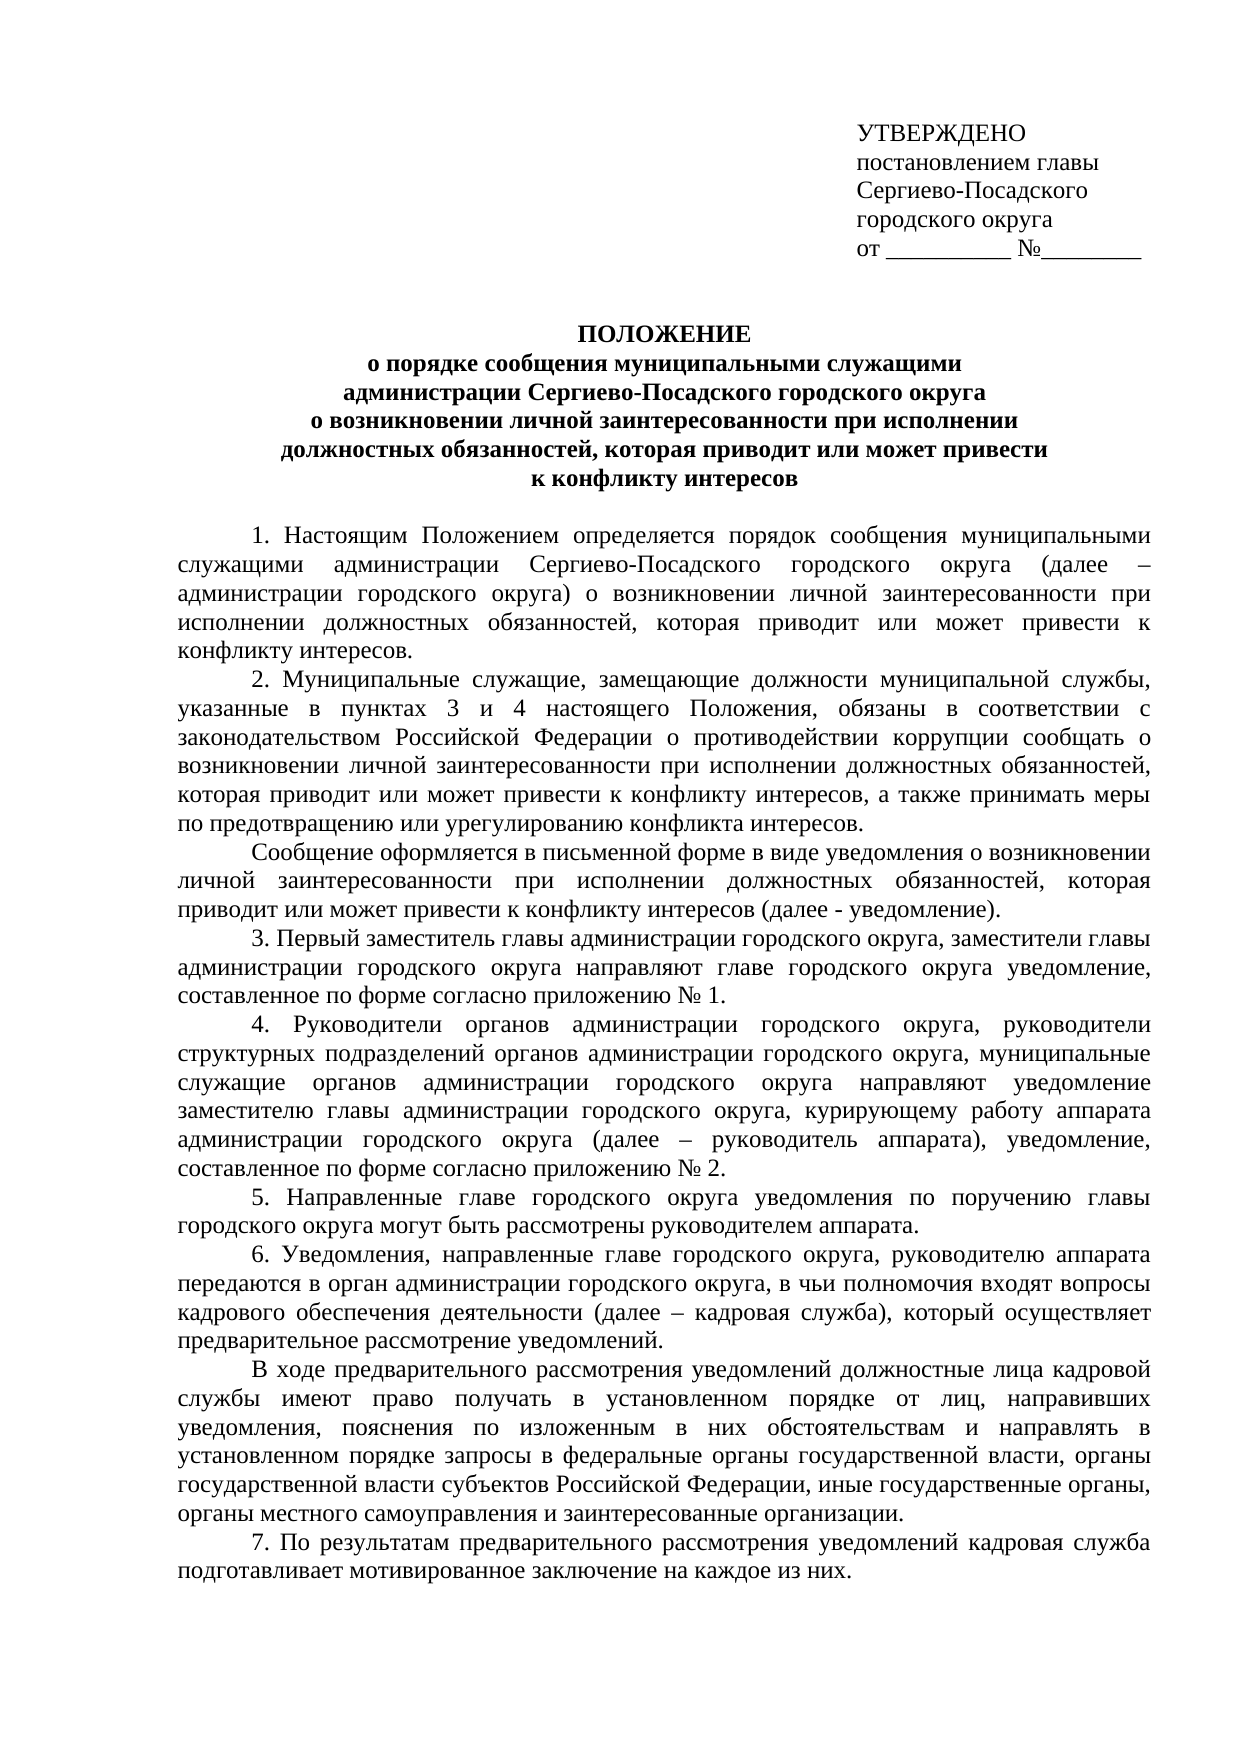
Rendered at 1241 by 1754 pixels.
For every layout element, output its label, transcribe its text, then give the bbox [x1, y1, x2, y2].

text 2. Муниципальные служащие, замещающие должности муниципальной службы, указанные в пунктах 3 и 4 настоящего Положения, обязаны в соответствии с законодательством Российской Федерации о противодействии коррупции сообщать о возникновении личной заинтересованности при исполнении должностных обязанностей, которая приводит или может привести к конфликту интересов, а также принимать меры по предотвращению или урегулированию конфликта интересов. [177, 664, 1152, 837]
title ПОЛОЖЕНИЕ [177, 319, 1152, 348]
title о порядке сообщения муниципальными служащими [177, 348, 1152, 377]
text постановлением главы [177, 147, 1152, 176]
title администрации Сергиево-Посадского городского округа [177, 377, 1152, 406]
text 4. Руководители органов администрации городского округа, руководители структурных подразделений органов администрации городского округа, муниципальные служащие органов администрации городского округа направляют уведомление заместителю главы администрации городского округа, курирующему работу аппарата администрации городского округа (далее – руководитель аппарата), уведомление, составленное по форме согласно приложению № 2. [177, 1009, 1152, 1182]
text Сообщение оформляется в письменной форме в виде уведомления о возникновении личной заинтересованности при исполнении должностных обязанностей, которая приводит или может привести к конфликту интересов (далее - уведомление). [177, 837, 1152, 923]
title к конфликту интересов [177, 463, 1152, 492]
text городского округа [177, 204, 1152, 233]
text от __________ №________ [177, 233, 1152, 262]
title 1. Настоящим Положением определяется порядок сообщения муниципальными служащими администрации Сергиево-Посадского городского округа (далее – администрации городского округа) о возникновении личной заинтересованности при исполнении должностных обязанностей, которая приводит или может привести к конфликту интересов. [177, 521, 1152, 664]
text 6. Уведомления, направленные главе городского округа, руководителю аппарата передаются в орган администрации городского округа, в чьи полномочия входят вопросы кадрового обеспечения деятельности (далее – кадровая служба), который осуществляет предварительное рассмотрение уведомлений. [177, 1239, 1152, 1354]
text 5. Направленные главе городского округа уведомления по поручению главы городского округа могут быть рассмотрены руководителем аппарата. [177, 1182, 1152, 1239]
title о возникновении личной заинтересованности при исполнении [177, 406, 1152, 434]
text 3. Первый заместитель главы администрации городского округа, заместители главы администрации городского округа направляют главе городского округа уведомление, составленное по форме согласно приложению № 1. [177, 923, 1152, 1009]
title должностных обязанностей, которая приводит или может привести [177, 434, 1152, 463]
text 7. По результатам предварительного рассмотрения уведомлений кадровая служба подготавливает мотивированное заключение на каждое из них. [177, 1527, 1152, 1584]
text Сергиево-Посадского [177, 176, 1152, 204]
text УТВЕРЖДЕНО [177, 118, 1152, 147]
text В ходе предварительного рассмотрения уведомлений должностные лица кадровой службы имеют право получать в установленном порядке от лиц, направивших уведомления, пояснения по изложенным в них обстоятельствам и направлять в установленном порядке запросы в федеральные органы государственной власти, органы государственной власти субъектов Российской Федерации, иные государственные органы, органы местного самоуправления и заинтересованные организации. [177, 1354, 1152, 1527]
